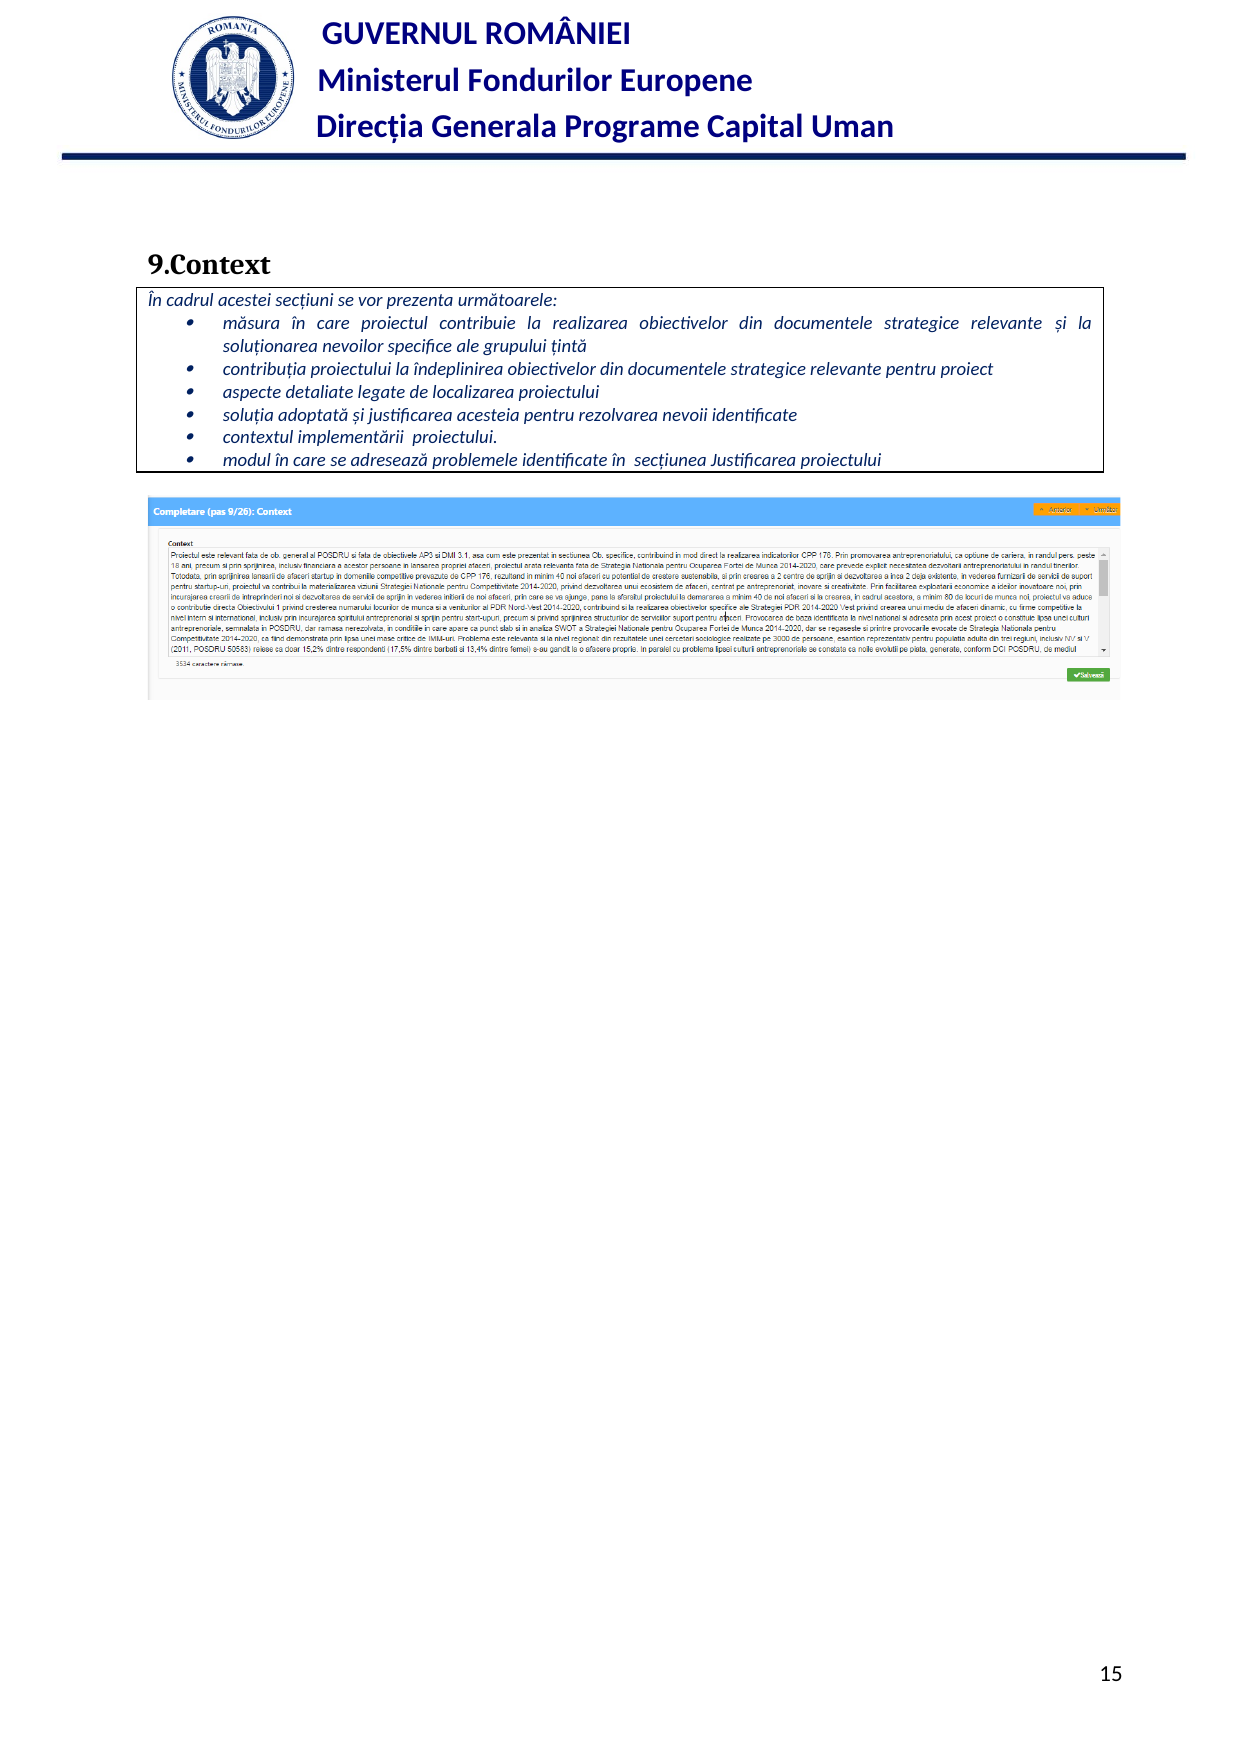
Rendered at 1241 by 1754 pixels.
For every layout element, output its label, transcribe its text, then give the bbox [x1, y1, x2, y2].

subtitle 9.Context [148, 248, 1122, 282]
picture [147, 495, 1121, 700]
picture [31, 145, 1210, 173]
picture [171, 13, 296, 141]
table_header În cadrul acestei secțiuni se vor prezenta următoarele: măsura în care proiectul contribuie la realizarea obiectivelor din documentele strategice relevante şi la soluționarea nevoilor specifice ale grupului țintă contribuţia proiectului la îndeplinirea obiectivelor din documentele strategice relevante pentru proiect aspecte detaliate legate de localizarea proiectului soluția adoptată şi justificarea acesteia pentru rezolvarea nevoii identificate contextul implementării proiectului. modul în care se adresează problemele identificate în secțiunea Justificarea proiectului [137, 288, 1103, 471]
